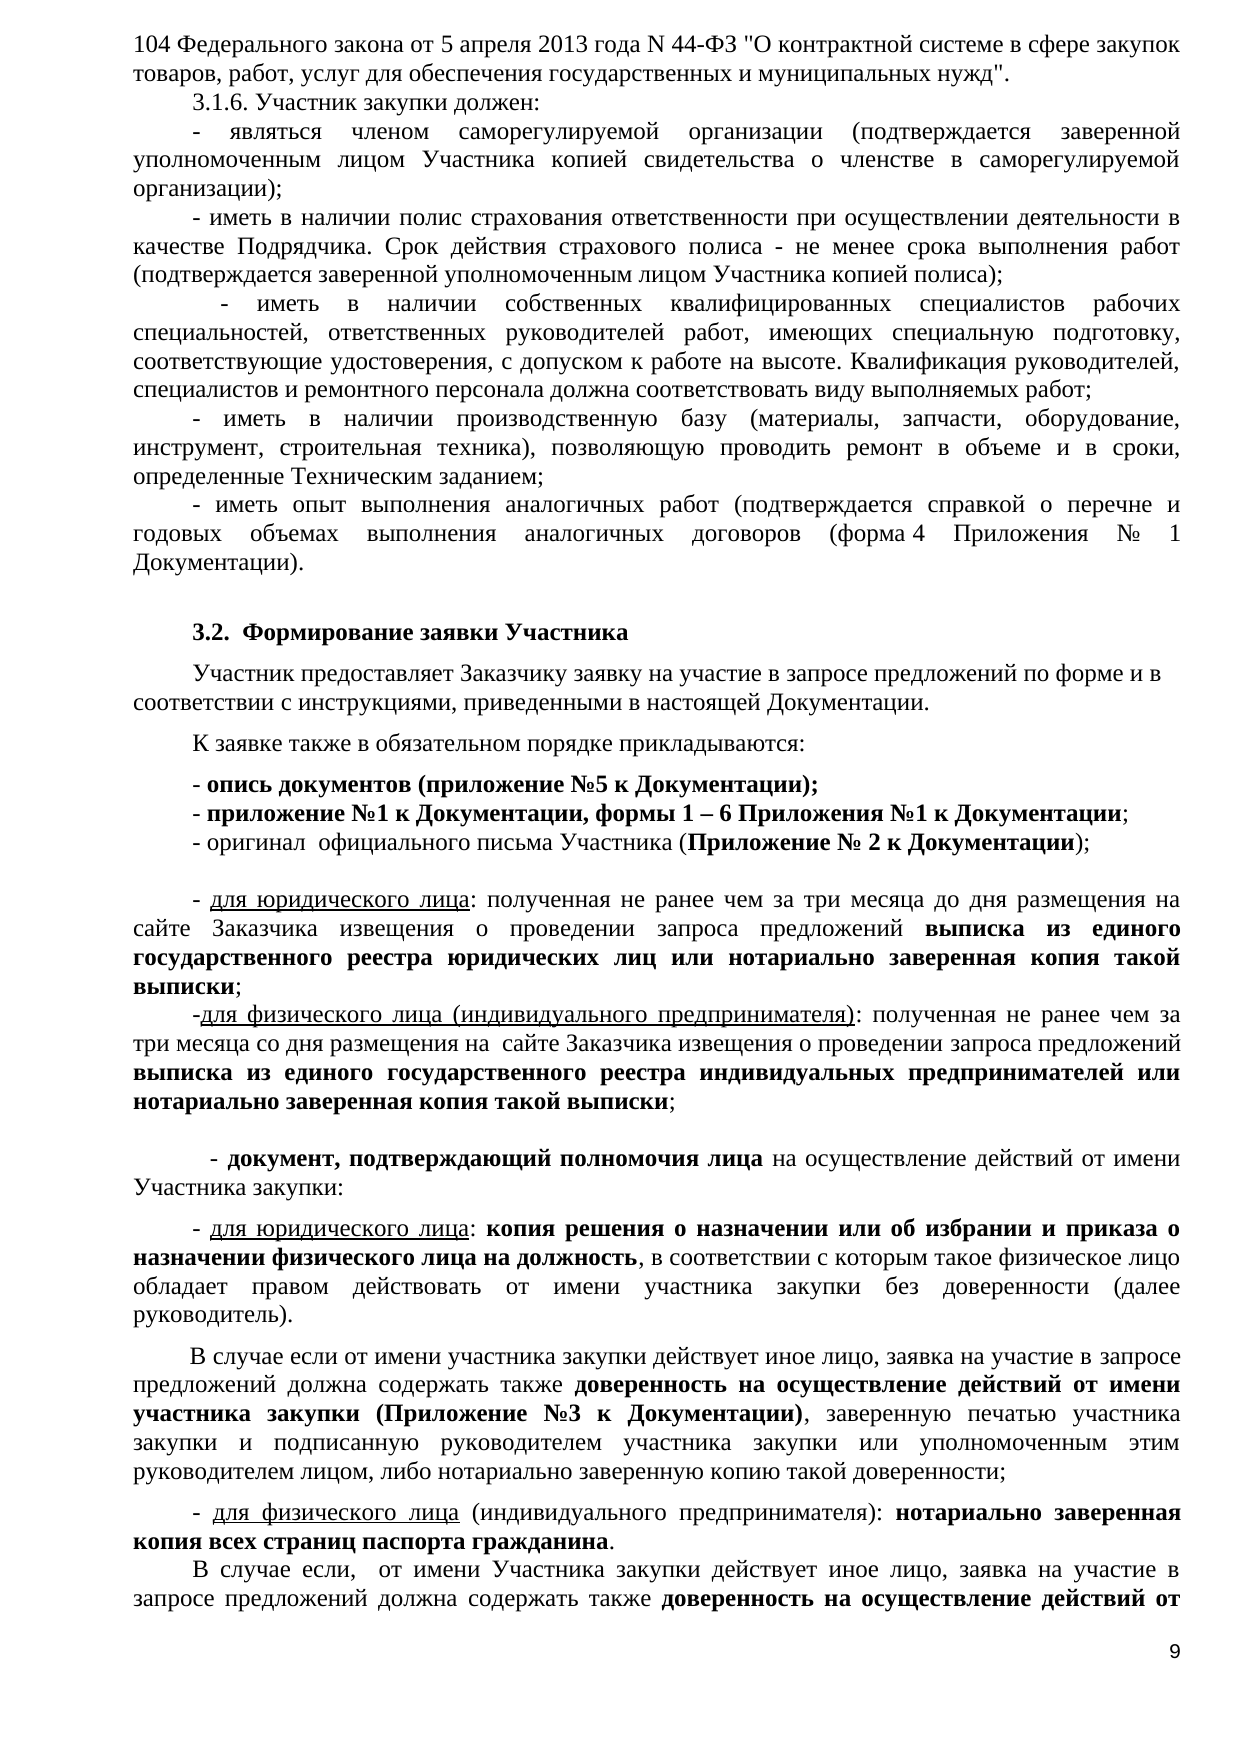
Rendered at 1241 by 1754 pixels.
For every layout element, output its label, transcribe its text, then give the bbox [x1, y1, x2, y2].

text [133, 1554, 1181, 1612]
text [133, 29, 1181, 87]
text В случае если от имени участника закупки действует иное лицо, заявка на участие в запросе предложений должна содержать также доверенность на осуществление действий от имени участника закупки (Приложение №3 к Документации), заверенную печатью участника закупки и подписанную руководителем участника закупки или уполномоченным этим руководителем лицом, либо нотариально заверенную копию такой доверенности; [133, 1341, 1181, 1484]
text - для физического лица (индивидуального предпринимателя): нотариально заверенная копия всех страниц паспорта гражданина. [133, 1497, 1181, 1554]
text 3.1.6. Участник закупки должен: [133, 87, 1181, 116]
text - иметь в наличии собственных квалифицированных специалистов рабочих специальностей, ответственных руководителей работ, имеющих специальную подготовку, соответствующие удостоверения, с допуском к работе на высоте. Квалификация руководителей, специалистов и ремонтного персонала должна соответствовать виду выполняемых работ; [133, 288, 1181, 403]
text -для физического лица (индивидуального предпринимателя): полученная не ранее чем за три месяца со дня размещения на сайте Заказчика извещения о проведении запроса предложений выписка из единого государственного реестра индивидуальных предпринимателей или нотариально заверенная копия такой выписки; [133, 999, 1181, 1114]
text - приложение №1 к Документации, формы 1 – 6 Приложения №1 к Документации; [133, 798, 1181, 827]
text - оригинал официального письма Участника (Приложение № 2 к Документации); [133, 827, 1181, 856]
text - опись документов (приложение №5 к Документации); [133, 769, 1181, 798]
text - документ, подтверждающий полномочия лица на осуществление действий от имени Участника закупки: [133, 1143, 1181, 1201]
subtitle 3.2. Формирование заявки Участника [133, 617, 1181, 646]
text - для юридического лица: полученная не ранее чем за три месяца до дня размещения на сайте Заказчика извещения о проведении запроса предложений выписка из единого государственного реестра юридических лиц или нотариально заверенная копия такой выписки; [133, 884, 1181, 999]
text - иметь в наличии полис страхования ответственности при осуществлении деятельности в качестве Подрядчика. Срок действия страхового полиса - не менее срока выполнения работ (подтверждается заверенной уполномоченным лицом Участника копией полиса); [133, 202, 1181, 288]
text - для юридического лица: копия решения о назначении или об избрании и приказа о назначении физического лица на должность, в соответствии с которым такое физическое лицо обладает правом действовать от имени участника закупки без доверенности (далее руководитель). [133, 1213, 1181, 1328]
text - иметь опыт выполнения аналогичных работ (подтверждается справкой о перечне и годовых объемах выполнения аналогичных договоров (форма 4 Приложения № 1 Документации). [133, 489, 1181, 576]
text - иметь в наличии производственную базу (материалы, запчасти, оборудование, инструмент, строительная техника), позволяющую проводить ремонт в объеме и в сроки, определенные Техническим заданием; [133, 403, 1181, 489]
text - являться членом саморегулируемой организации (подтверждается заверенной уполномоченным лицом Участника копией свидетельства о членстве в саморегулируемой организации); [133, 116, 1181, 202]
subtitle Участник предоставляет Заказчику заявку на участие в запросе предложений по форме и в соответствии с инструкциями, приведенными в настоящей Документации. [133, 658, 1181, 716]
text К заявке также в обязательном порядке прикладываются: [133, 728, 1181, 757]
